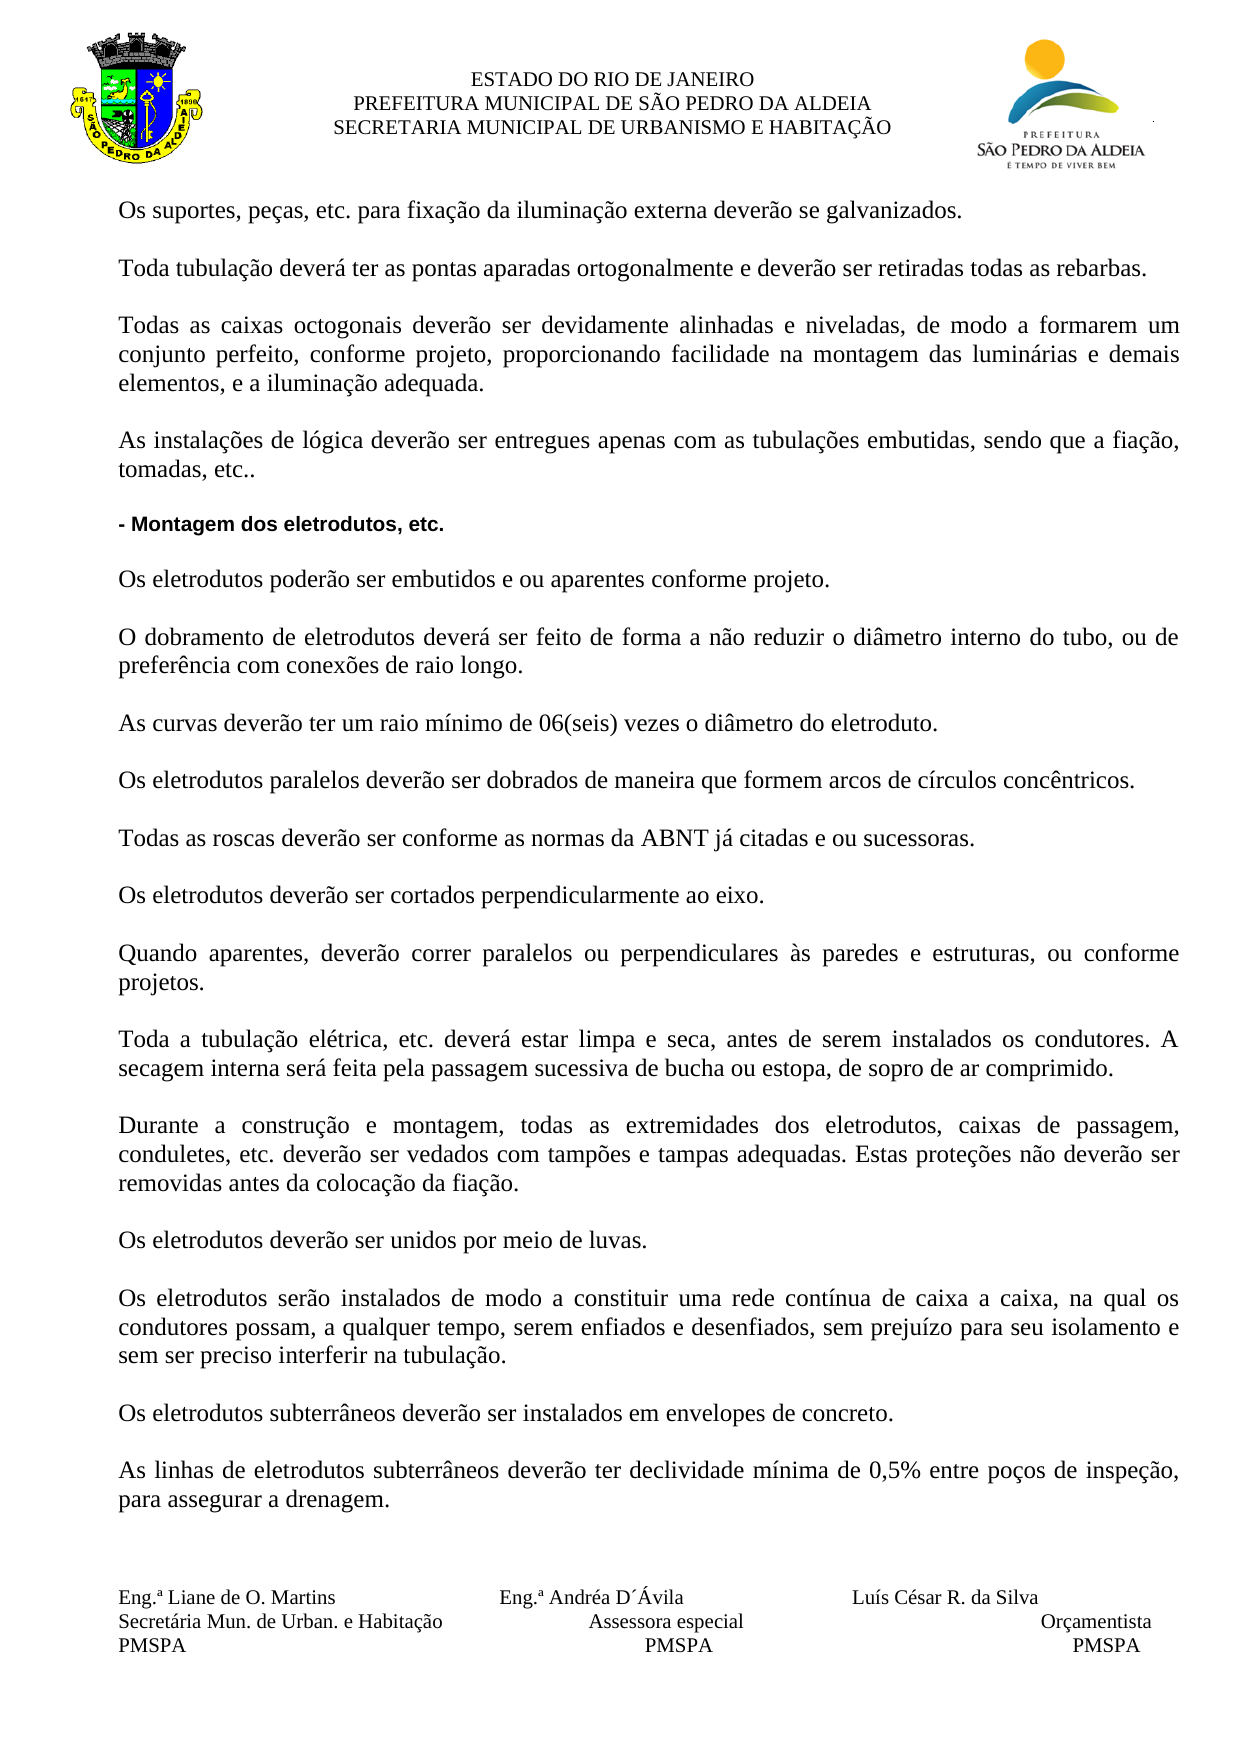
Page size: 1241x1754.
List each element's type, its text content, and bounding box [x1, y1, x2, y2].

text As linhas de eletrodutos subterrâneos deverão ter declividade mínima de 0,5% entre poços de inspeção, para assegurar a drenagem. [118, 1456, 1181, 1513]
text As instalações de lógica deverão ser entregues apenas com as tubulações embutidas, sendo que a fiação, tomadas, etc.. [118, 425, 1181, 483]
text Todas as caixas octogonais deverão ser devidamente alinhadas e niveladas, de modo a formarem um conjunto perfeito, conforme projeto, proporcionando facilidade na montagem das luminárias e demais elementos, e a iluminação adequada. [118, 310, 1181, 397]
text Toda tubulação deverá ter as pontas aparadas ortogonalmente e deverão ser retiradas todas as rebarbas. [118, 253, 1181, 282]
text O dobramento de eletrodutos deverá ser feito de forma a não reduzir o diâmetro interno do tubo, ou de preferência com conexões de raio longo. [118, 622, 1181, 679]
text Quando aparentes, deverão correr paralelos ou perpendiculares às paredes e estruturas, ou conforme projetos. [118, 938, 1181, 996]
text Os eletrodutos subterrâneos deverão ser instalados em envelopes de concreto. [118, 1398, 1181, 1427]
text Os eletrodutos poderão ser embutidos e ou aparentes conforme projeto. [118, 564, 1181, 593]
text Todas as roscas deverão ser conforme as normas da ABNT já citadas e ou sucessoras. [118, 823, 1181, 852]
text Os eletrodutos serão instalados de modo a constituir uma rede contínua de caixa a caixa, na qual os condutores possam, a qualquer tempo, serem enfiados e desenfiados, sem prejuízo para seu isolamento e sem ser preciso interferir na tubulação. [118, 1283, 1181, 1369]
picture [63, 28, 206, 165]
text As curvas deverão ter um raio mínimo de 06(seis) vezes o diâmetro do eletroduto. [118, 708, 1181, 737]
text - Montagem dos eletrodutos, etc. [118, 512, 1181, 536]
text Os eletrodutos paralelos deverão ser dobrados de maneira que formem arcos de círculos concêntricos. [118, 766, 1181, 794]
text Os eletrodutos deverão ser cortados perpendicularmente ao eixo. [118, 881, 1181, 909]
text Os suportes, peças, etc. para fixação da iluminação externa deverão se galvanizados. [118, 195, 1181, 224]
text Durante a construção e montagem, todas as extremidades dos eletrodutos, caixas de passagem, conduletes, etc. deverão ser vedados com tampões e tampas adequadas. Estas proteções não deverão ser removidas antes da colocação da fiação. [118, 1111, 1181, 1197]
text Toda a tubulação elétrica, etc. deverá estar limpa e seca, antes de serem instalados os condutores. A secagem interna será feita pela passagem sucessiva de bucha ou estopa, de sopro de ar comprimido. [118, 1024, 1181, 1082]
text Os eletrodutos deverão ser unidos por meio de luvas. [118, 1226, 1181, 1254]
picture [972, 31, 1164, 171]
